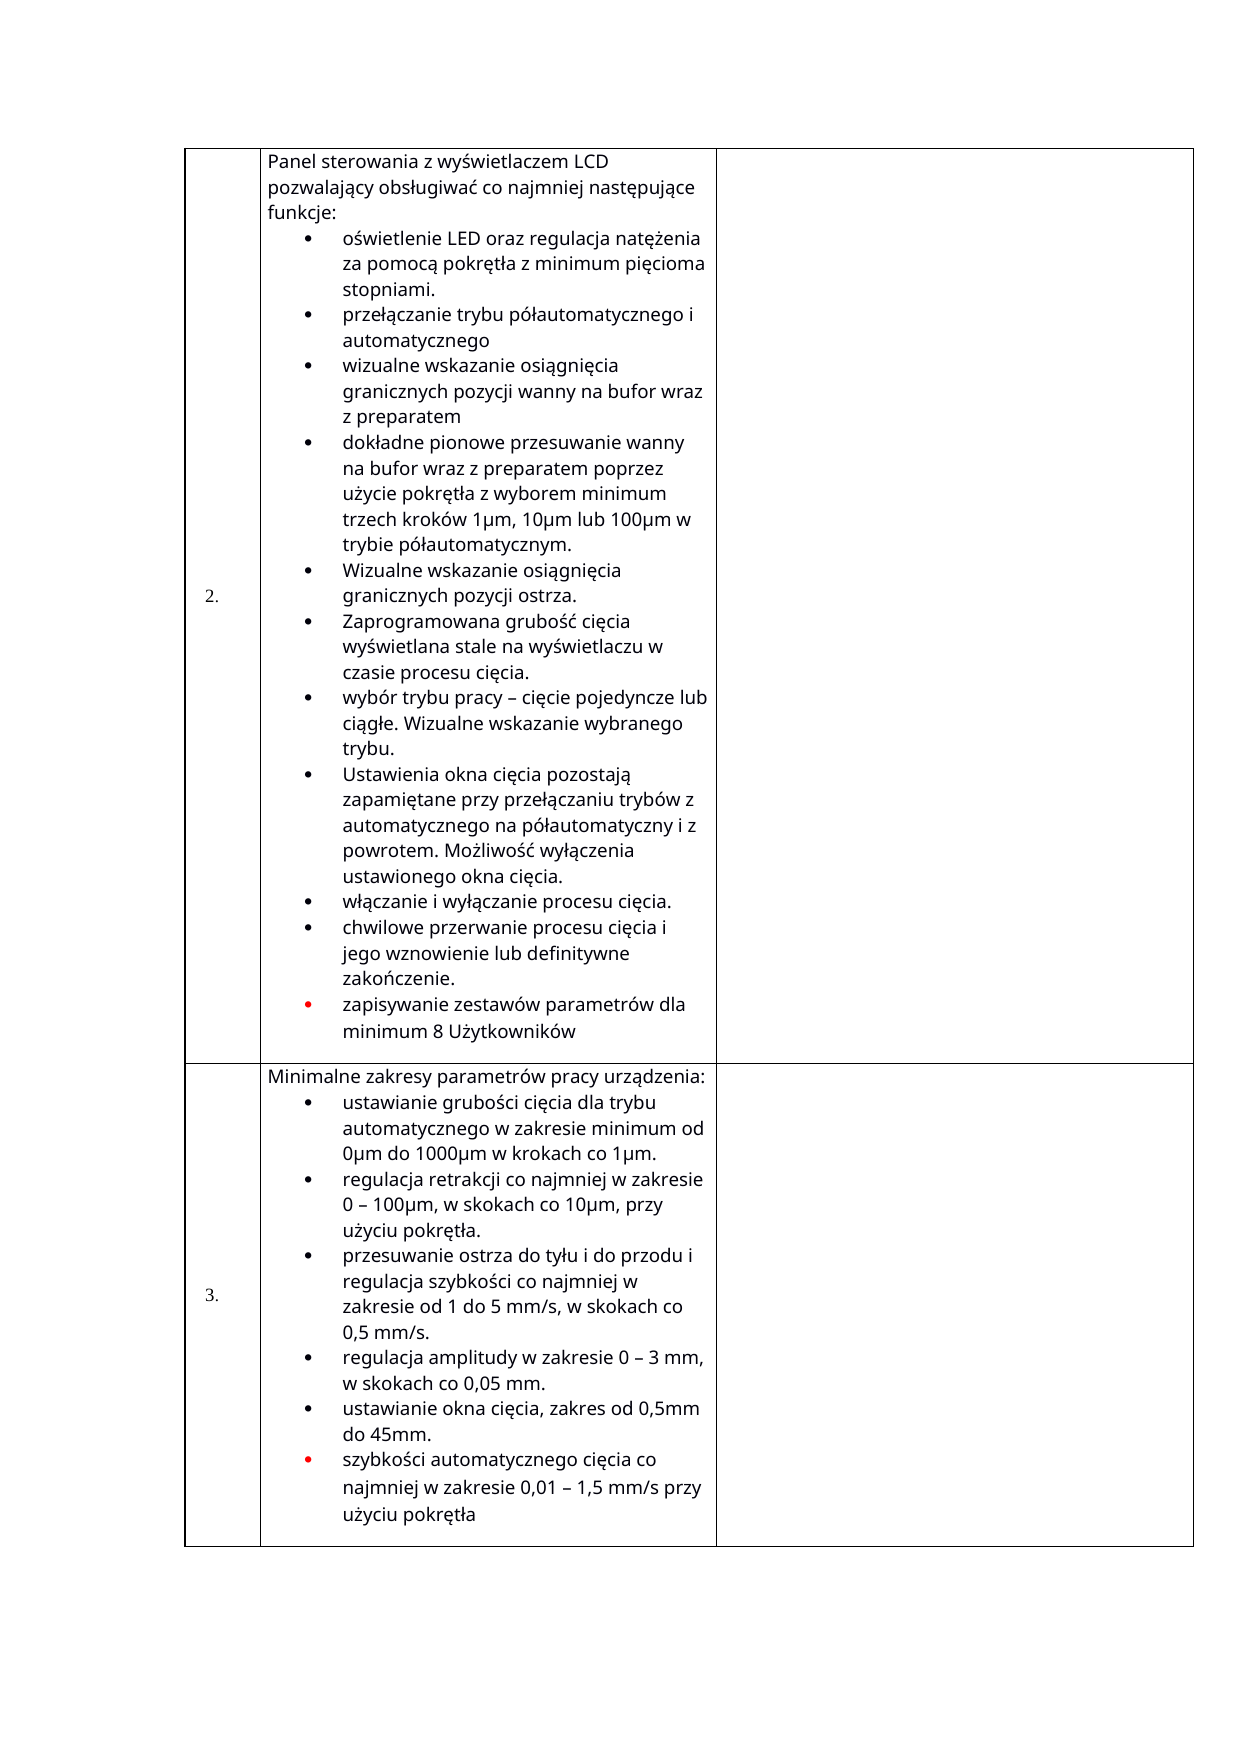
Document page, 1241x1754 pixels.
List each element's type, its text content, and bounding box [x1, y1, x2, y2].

table_cell [717, 1064, 1193, 1546]
table_cell [717, 149, 1193, 1063]
table_cell Panel sterowania z wyświetlaczem LCD pozwalający obsługiwać co najmniej następujące funkcje: oświetlenie LED oraz regulacja natężenia za pomocą pokrętła z minimum pięcioma stopniami. przełączanie trybu półautomatycznego i automatycznego wizualne wskazanie osiągnięcia granicznych pozycji wanny na bufor wraz z preparatem dokładne pionowe przesuwanie wanny na bufor wraz z preparatem poprzez użycie pokrętła z wyborem minimum trzech kroków 1µm, 10µm lub 100µm w trybie półautomatycznym. Wizualne wskazanie osiągnięcia granicznych pozycji ostrza. Zaprogramowana grubość cięcia wyświetlana stale na wyświetlaczu w czasie procesu cięcia. wybór trybu pracy – cięcie pojedyncze lub ciągłe. Wizualne wskazanie wybranego trybu. Ustawienia okna cięcia pozostają zapamiętane przy przełączaniu trybów z automatycznego na półautomatyczny i z powrotem. Możliwość wyłączenia ustawionego okna cięcia. włączanie i wyłączanie procesu cięcia. chwilowe przerwanie procesu cięcia i jego wznowienie lub definitywne zakończenie. zapisywanie zestawów parametrów dla minimum 8 Użytkowników [261, 149, 716, 1063]
table_cell Minimalne zakresy parametrów pracy urządzenia: ustawianie grubości cięcia dla trybu automatycznego w zakresie minimum od 0µm do 1000µm w krokach co 1µm. regulacja retrakcji co najmniej w zakresie 0 – 100µm, w skokach co 10µm, przy użyciu pokrętła. przesuwanie ostrza do tyłu i do przodu i regulacja szybkości co najmniej w zakresie od 1 do 5 mm/s, w skokach co 0,5 mm/s. regulacja amplitudy w zakresie 0 – 3 mm, w skokach co 0,05 mm. ustawianie okna cięcia, zakres od 0,5mm do 45mm. szybkości automatycznego cięcia co najmniej w zakresie 0,01 – 1,5 mm/s przy użyciu pokrętła [261, 1064, 716, 1546]
table_cell [186, 1064, 260, 1546]
table_cell [186, 149, 260, 1063]
